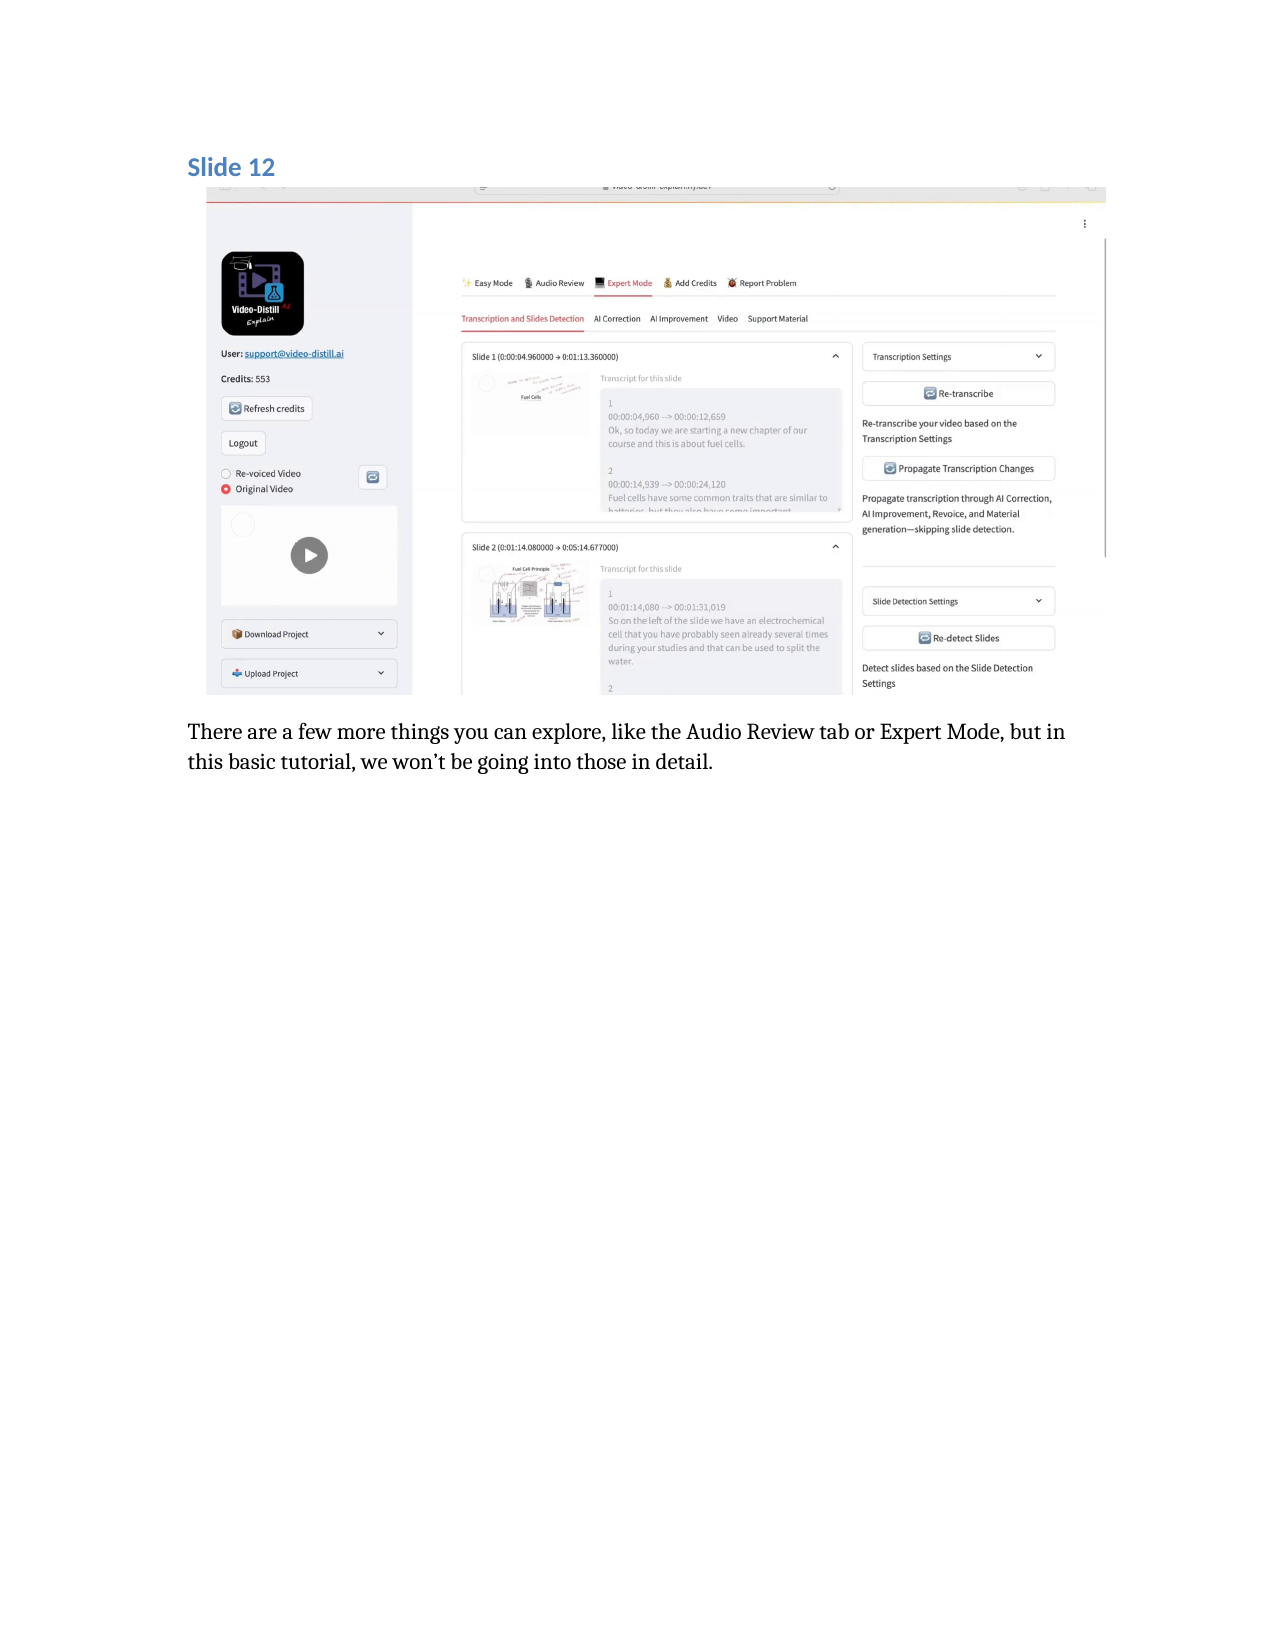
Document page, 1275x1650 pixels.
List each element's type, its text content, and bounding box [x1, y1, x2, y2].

picture [206, 187, 1107, 695]
subtitle Slide 12 [187, 150, 1087, 183]
text There are a few more things you can explore, like the Audio Review tab or Expert Mode, but in this basic tutorial, we won’t be going into those in detail. [187, 719, 1087, 775]
